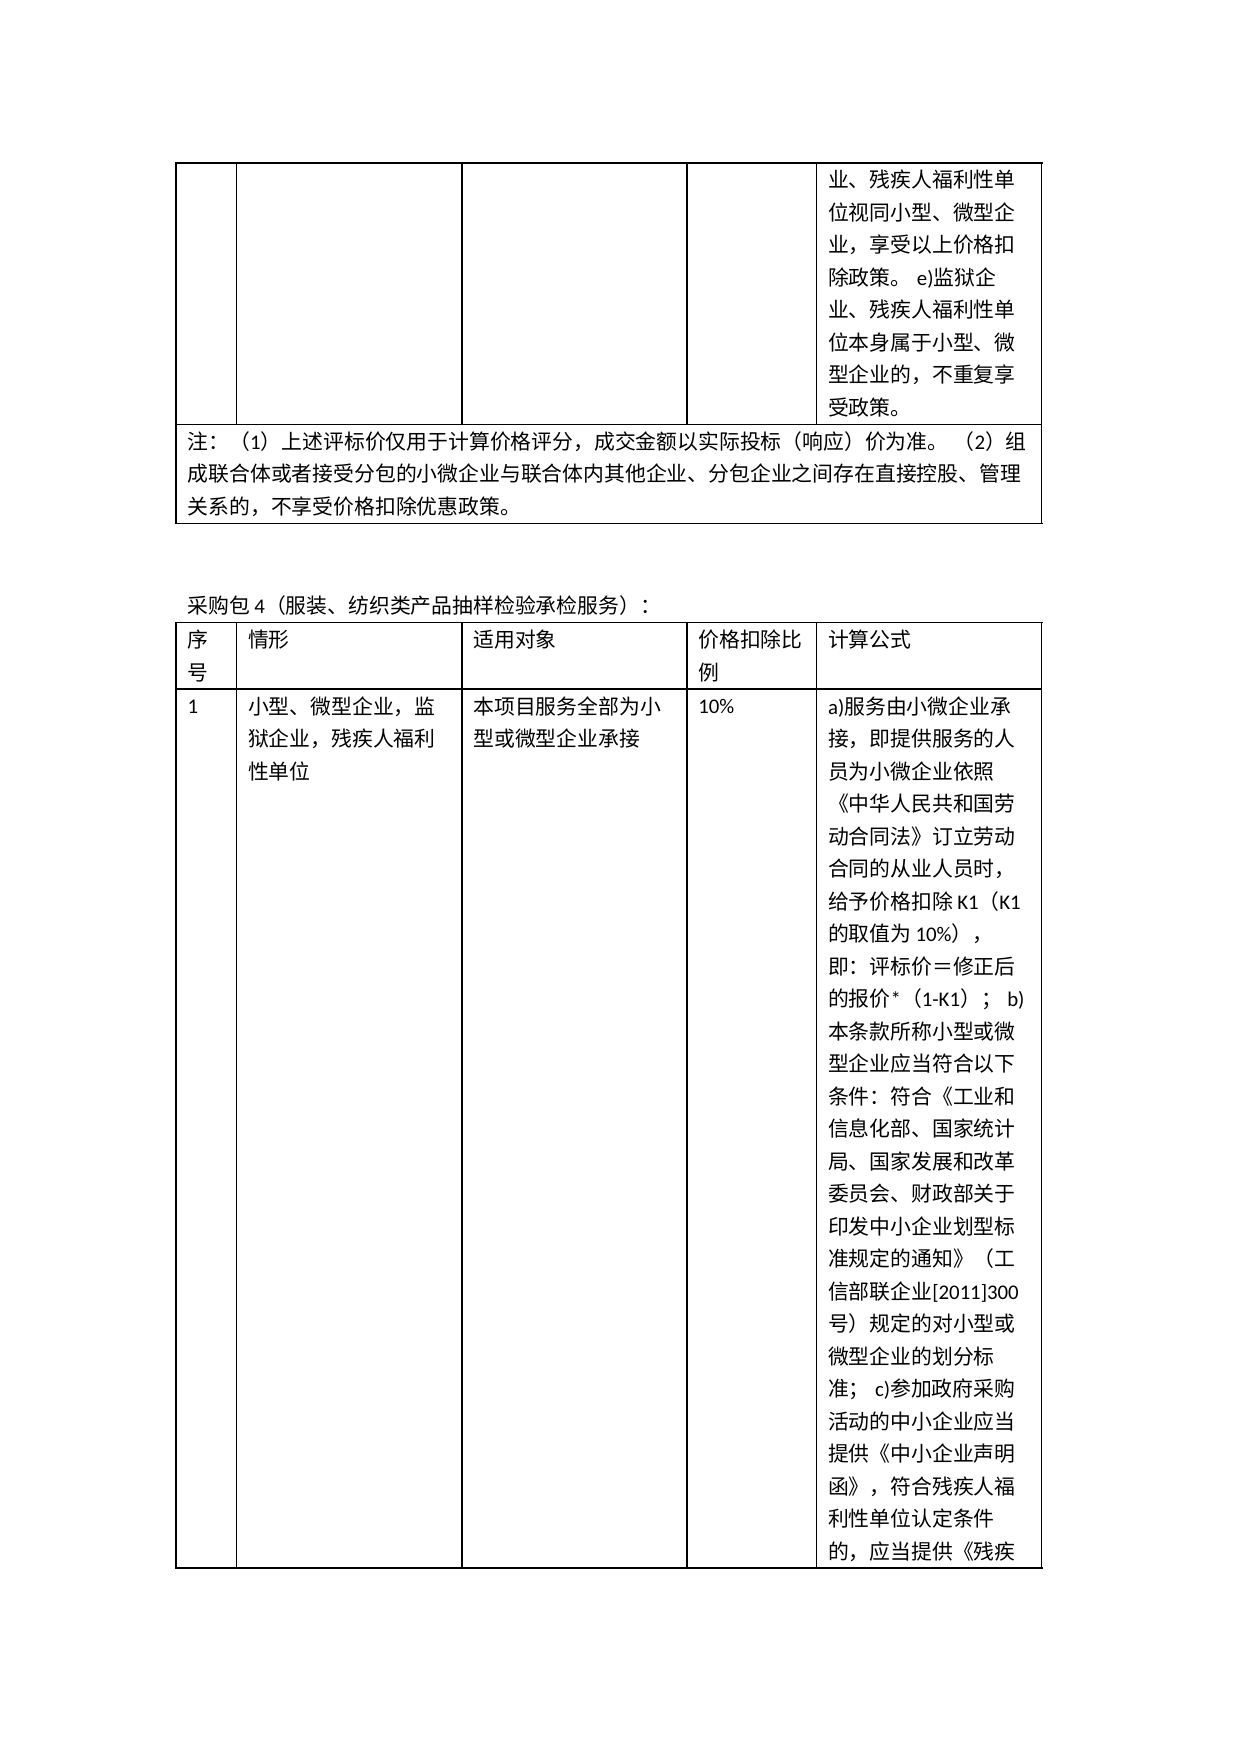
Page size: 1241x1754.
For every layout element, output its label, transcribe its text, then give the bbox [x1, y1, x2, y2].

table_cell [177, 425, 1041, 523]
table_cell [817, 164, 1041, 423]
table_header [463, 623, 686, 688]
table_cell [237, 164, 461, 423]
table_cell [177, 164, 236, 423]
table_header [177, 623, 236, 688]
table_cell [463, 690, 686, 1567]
text 采购包4（服装、纺织类产品抽样检验承检服务）： [187, 589, 1053, 622]
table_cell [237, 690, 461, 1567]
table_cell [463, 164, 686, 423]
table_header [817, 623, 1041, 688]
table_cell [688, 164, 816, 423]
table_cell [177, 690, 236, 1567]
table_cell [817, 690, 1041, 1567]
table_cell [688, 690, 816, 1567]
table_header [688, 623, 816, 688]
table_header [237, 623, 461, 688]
